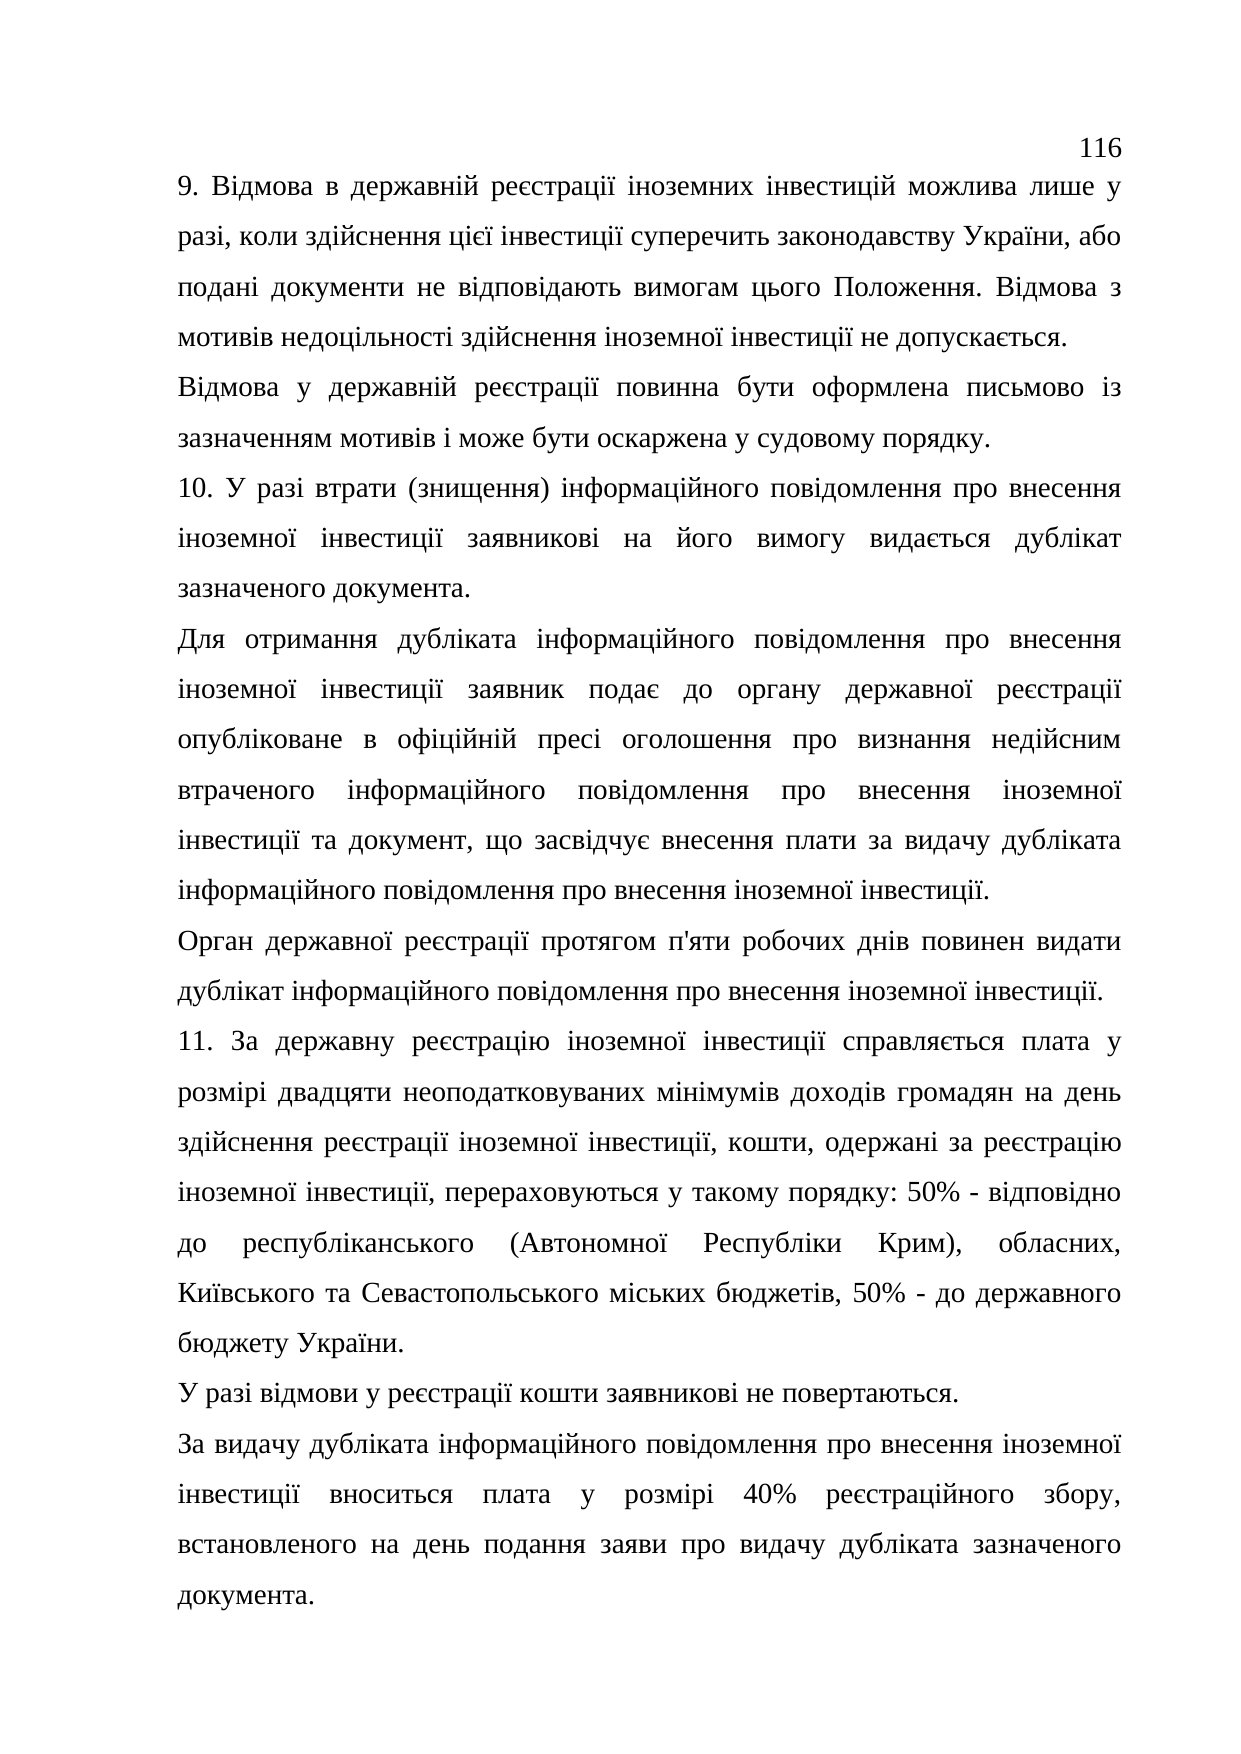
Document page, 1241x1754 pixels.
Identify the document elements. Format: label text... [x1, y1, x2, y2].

text 11. За державну реєстрацію іноземної інвестиції справляється плата у розмірі двадцяти неоподатковуваних мінімумів доходів громадян на день здійснення реєстрації іноземної інвестиції, кошти, одержані за реєстрацію іноземної інвестиції, перераховуються у такому порядку: 50% - відповідно до республіканського (Автономної Республіки Крим), обласних, Київського та Севастопольського міських бюджетів, 50% - до державного бюджету України. [177, 1024, 1122, 1359]
text Орган державної реєстрації протягом п'яти робочих днів повинен видати дублікат інформаційного повідомлення про внесення іноземної інвестиції. [177, 923, 1122, 1007]
text За видачу дубліката інформаційного повідомлення про внесення іноземної інвестиції вноситься плата у розмірі 40% реєстраційного збору, встановленого на день подання заяви про видачу дубліката зазначеного документа. [177, 1426, 1122, 1611]
text 9. Відмова в державній реєстрації іноземних інвестицій можлива лише у разі, коли здійснення цієї інвестиції суперечить законодавству України, або подані документи не відповідають вимогам цього Положення. Відмова з мотивів недоцільності здійснення іноземної інвестиції не допускається. [177, 168, 1122, 353]
text У разі відмови у реєстрації кошти заявникові не повертаються. [177, 1376, 1122, 1409]
text Для отримання дубліката інформаційного повідомлення про внесення іноземної інвестиції заявник подає до органу державної реєстрації опубліковане в офіційній пресі оголошення про визнання недійсним втраченого інформаційного повідомлення про внесення іноземної інвестиції та документ, що засвідчує внесення плати за видачу дубліката інформаційного повідомлення про внесення іноземної інвестиції. [177, 621, 1122, 906]
text Відмова у державній реєстрації повинна бути оформлена письмово із зазначенням мотивів і може бути оскаржена у судовому порядку. [177, 369, 1122, 453]
text 10. У разі втрати (знищення) інформаційного повідомлення про внесення іноземної інвестиції заявникові на його вимогу видається дублікат зазначеного документа. [177, 470, 1122, 604]
